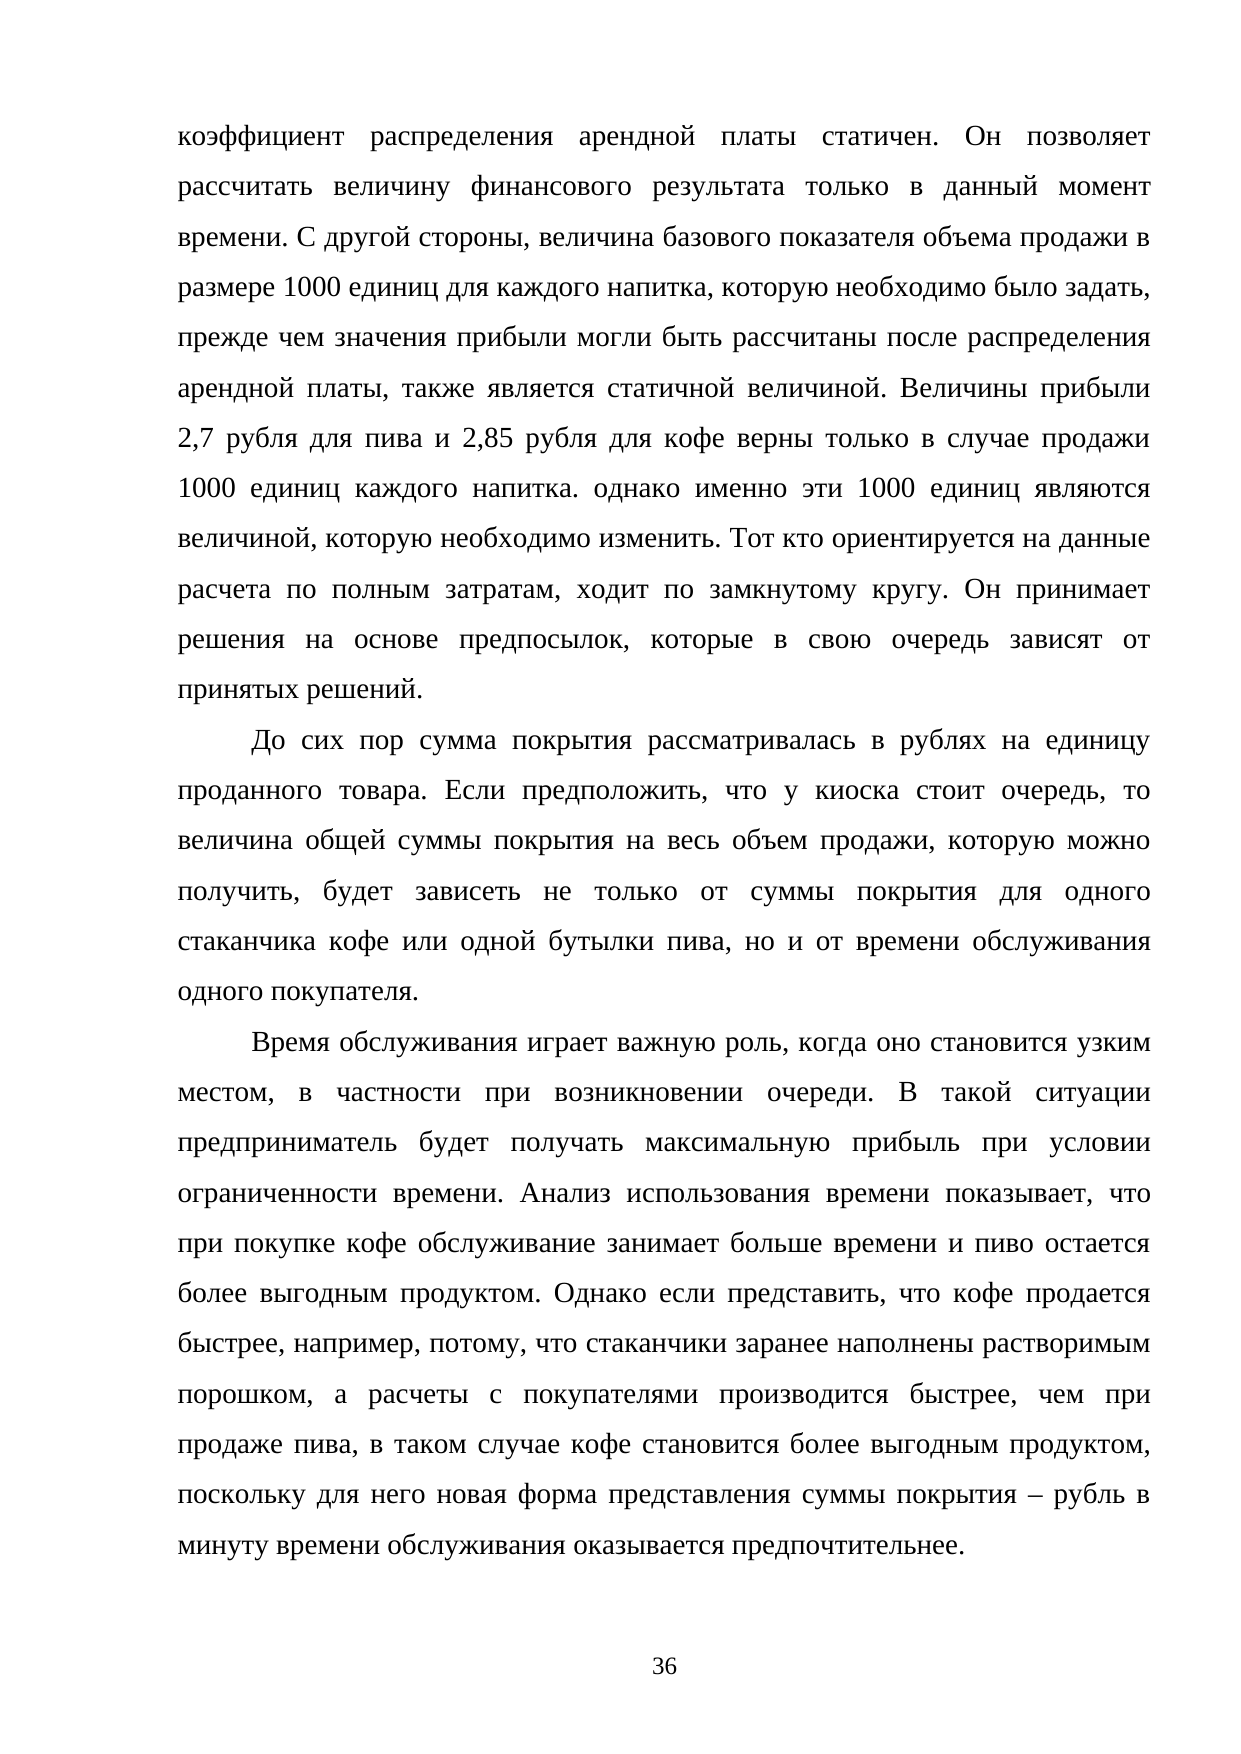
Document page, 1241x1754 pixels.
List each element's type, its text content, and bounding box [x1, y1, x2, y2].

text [177, 118, 1152, 705]
text Время обслуживания играет важную роль, когда оно становится узким местом, в частности при возникновении очереди. В такой ситуации предприниматель будет получать максимальную прибыль при условии ограниченности времени. Анализ использования времени показывает, что при покупке кофе обслуживание занимает больше времени и пиво остается более выгодным продуктом. Однако если представить, что кофе продается быстрее, например, потому, что стаканчики заранее наполнены растворимым порошком, а расчеты с покупателями производится быстрее, чем при продаже пива, в таком случае кофе становится более выгодным продуктом, поскольку для него новая форма представления суммы покрытия – рубль в минуту времени обслуживания оказывается предпочтительнее. [177, 1024, 1152, 1560]
text До сих пор сумма покрытия рассматривалась в рублях на единицу проданного товара. Если предположить, что у киоска стоит очередь, то величина общей суммы покрытия на весь объем продажи, которую можно получить, будет зависеть не только от суммы покрытия для одного стаканчика кофе или одной бутылки пива, но и от времени обслуживания одного покупателя. [177, 722, 1152, 1007]
